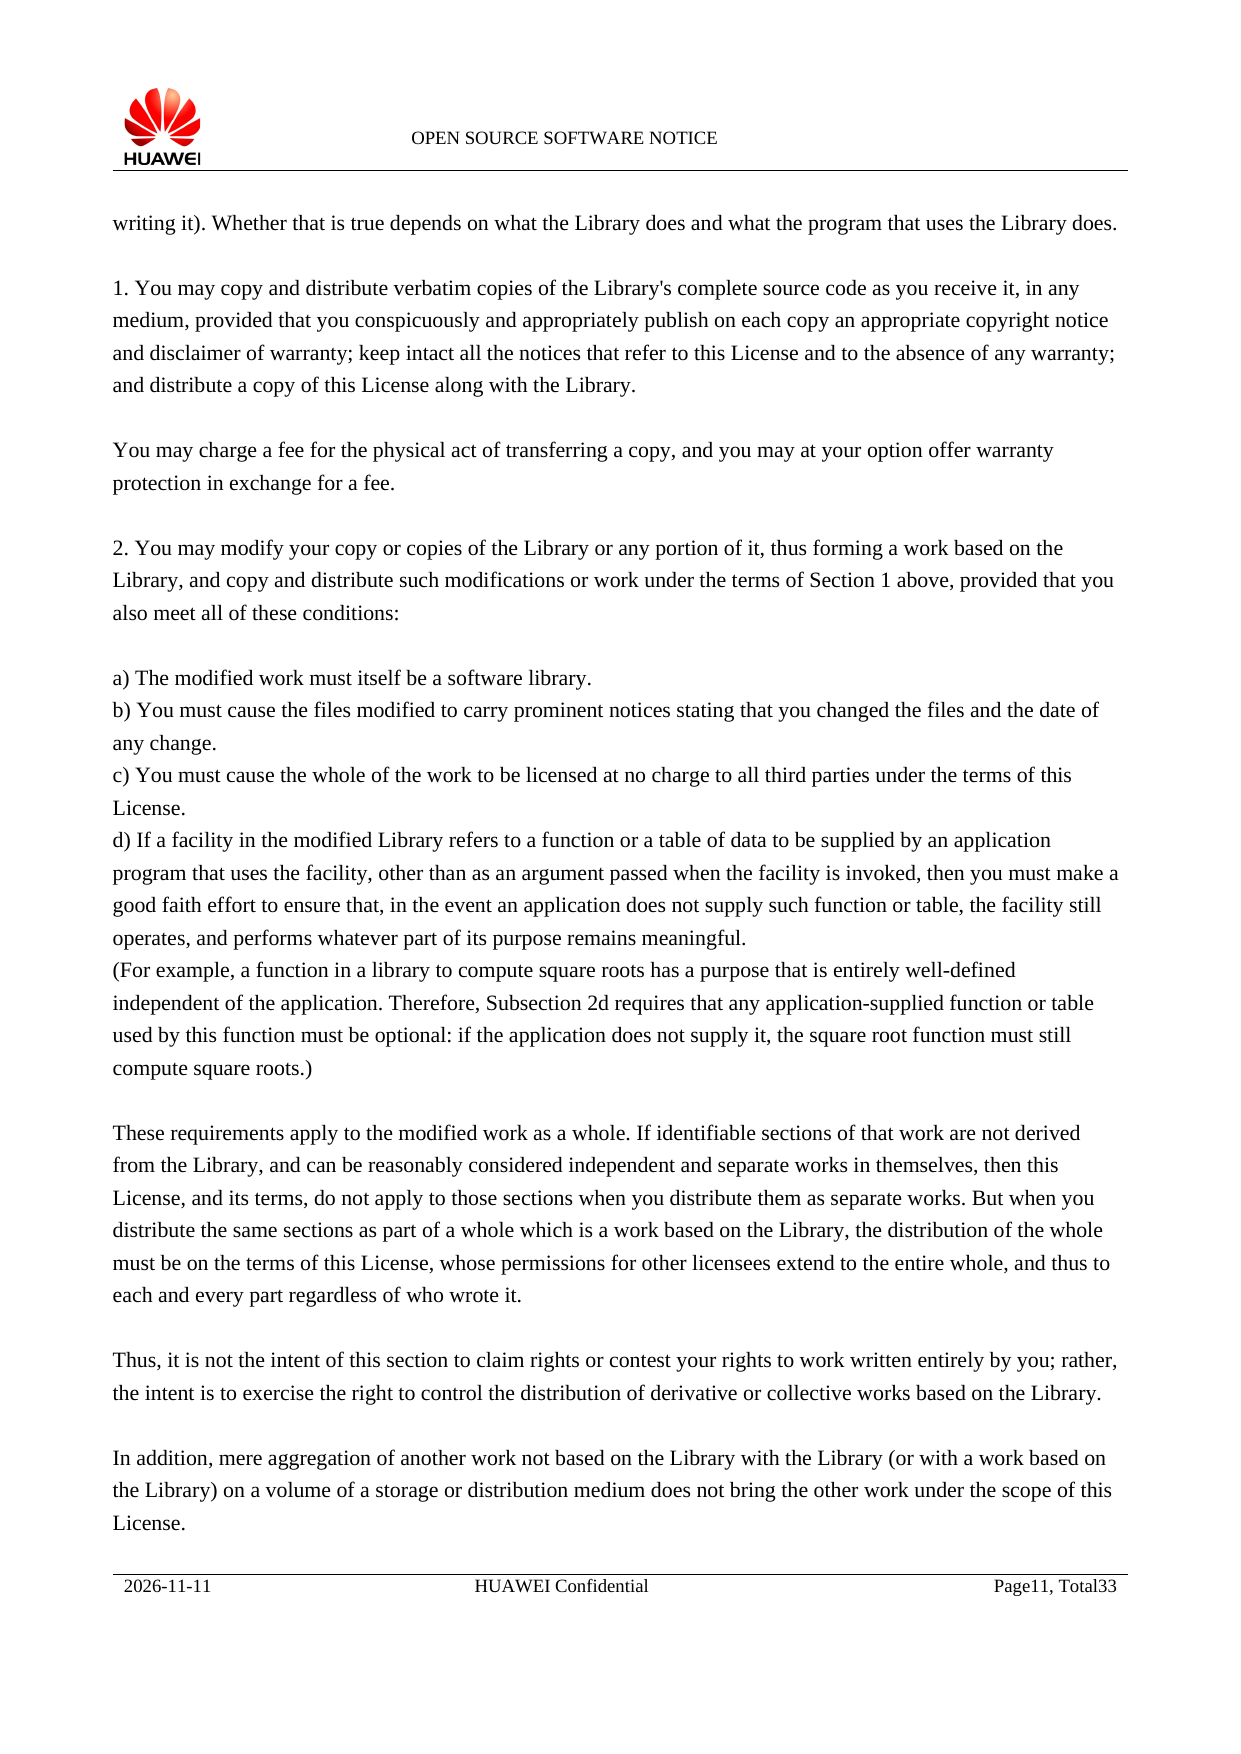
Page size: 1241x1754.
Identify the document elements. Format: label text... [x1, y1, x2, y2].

picture [124, 88, 201, 165]
